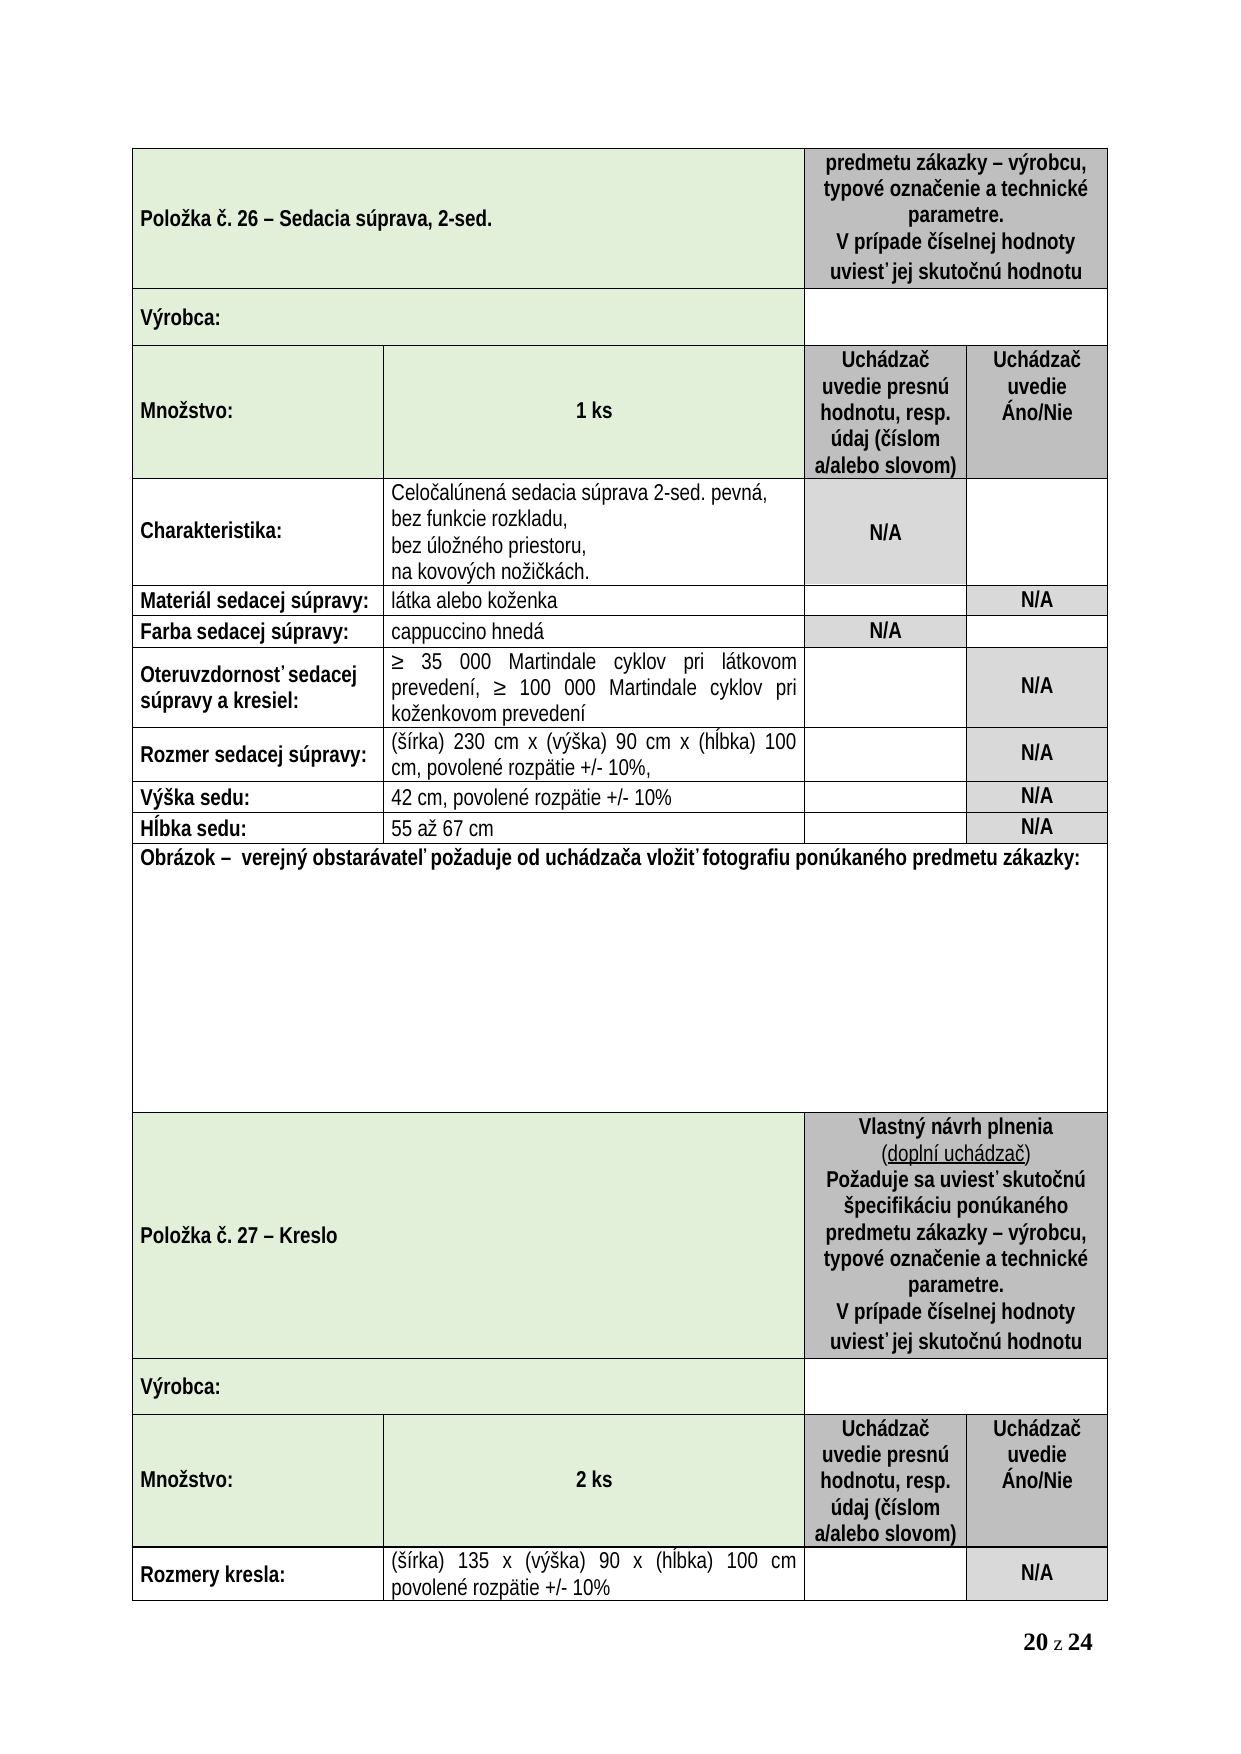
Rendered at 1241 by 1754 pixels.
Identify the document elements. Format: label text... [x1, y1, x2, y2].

table_cell Uchádzač uvedie Áno/Nie [967, 1415, 1107, 1546]
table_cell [805, 149, 1107, 288]
table_cell N/A [805, 479, 966, 584]
table_cell N/A [967, 648, 1107, 727]
table_cell [805, 1359, 1107, 1414]
table_cell Oteruvzdornosť sedacej súpravy a kresiel: [133, 648, 383, 727]
table_cell N/A [967, 813, 1107, 843]
table_cell N/A [967, 1548, 1107, 1600]
table_cell 2 ks [384, 1415, 804, 1546]
table_cell 55 až 67 cm [384, 813, 804, 843]
table_cell [805, 813, 966, 843]
table_cell [967, 616, 1107, 647]
table_cell Obrázok – verejný obstarávateľ požaduje od uchádzača vložiť fotografiu ponúkaného predmetu zákazky: [133, 844, 1107, 1112]
table_cell látka alebo koženka [384, 586, 804, 615]
table_cell Rozmer sedacej súpravy: [133, 728, 383, 781]
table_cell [133, 149, 804, 288]
table_cell Uchádzač uvedie presnú hodnotu, resp. údaj (číslom a/alebo slovom) [805, 1415, 966, 1546]
table_cell Rozmery kresla: [133, 1548, 383, 1600]
table_cell [805, 289, 1107, 345]
table_cell [805, 728, 966, 781]
table_cell [805, 1548, 966, 1600]
table_cell 42 cm, povolené rozpätie +/- 10% [384, 782, 804, 812]
table_cell ≥ 35 000 Martindale cyklov pri látkovom prevedení, ≥ 100 000 Martindale cyklov pri koženkovom prevedení [384, 648, 804, 727]
table_cell [805, 648, 966, 727]
table_cell Materiál sedacej súpravy: [133, 586, 383, 615]
table_cell (šírka) 135 x (výška) 90 x (hĺbka) 100 cm povolené rozpätie +/- 10% [384, 1548, 804, 1600]
table_cell N/A [967, 782, 1107, 812]
table_cell Výrobca: [133, 1359, 804, 1414]
table_cell Uchádzač uvedie presnú hodnotu, resp. údaj (číslom a/alebo slovom) [805, 346, 966, 478]
table_cell [805, 586, 966, 615]
table_cell Množstvo: [133, 346, 383, 478]
table_cell Výrobca: [133, 289, 804, 345]
table_cell Farba sedacej súpravy: [133, 616, 383, 647]
table_cell Hĺbka sedu: [133, 813, 383, 843]
table_cell N/A [967, 728, 1107, 781]
table_cell Charakteristika: [133, 479, 383, 584]
table_cell [805, 782, 966, 812]
table_cell Množstvo: [133, 1415, 383, 1546]
table_cell Výška sedu: [133, 782, 383, 812]
table_cell (šírka) 230 cm x (výška) 90 cm x (hĺbka) 100 cm, povolené rozpätie +/- 10%, [384, 728, 804, 781]
table_cell Celočalúnená sedacia súprava 2-sed. pevná, bez funkcie rozkladu, bez úložného priestoru, na kovových nožičkách. [384, 479, 804, 584]
table_cell 1 ks [384, 346, 804, 478]
table_cell [967, 479, 1107, 584]
table_cell N/A [967, 586, 1107, 615]
table_cell N/A [805, 616, 966, 647]
table_cell cappuccino hnedá [384, 616, 804, 647]
table_cell Uchádzač uvedie Áno/Nie [967, 346, 1107, 478]
table_cell Položka č. 27 – Kreslo [133, 1113, 804, 1358]
